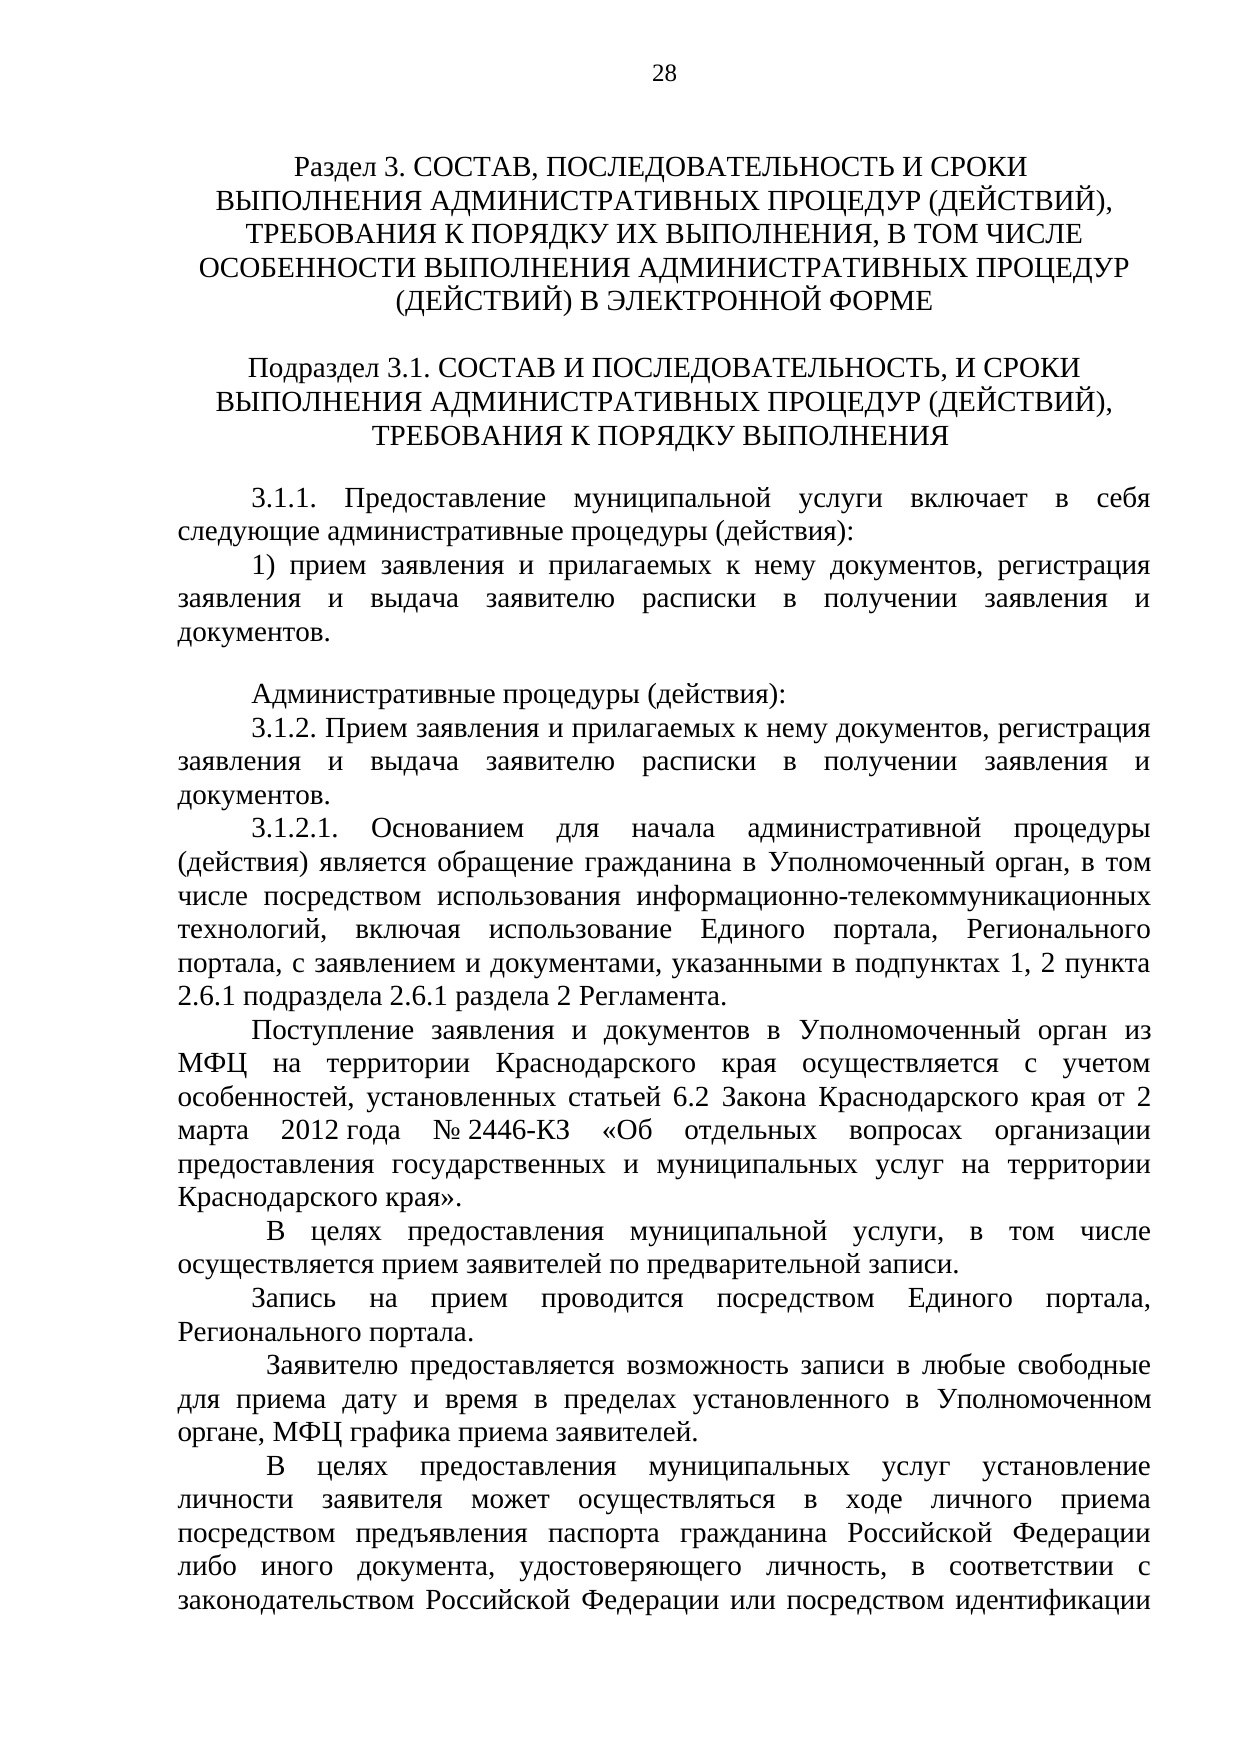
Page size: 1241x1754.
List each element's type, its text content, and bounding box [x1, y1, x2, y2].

text 1) прием заявления и прилагаемых к нему документов, регистрация заявления и выдача заявителю расписки в получении заявления и документов. [177, 547, 1152, 648]
text Заявителю предоставляется возможность записи в любые свободные для приема дату и время в пределах установленного в Уполномоченном органе, МФЦ графика приема заявителей. [177, 1347, 1152, 1448]
text Раздел 3. СОСТАВ, ПОСЛЕДОВАТЕЛЬНОСТЬ И СРОКИ ВЫПОЛНЕНИЯ АДМИНИСТРАТИВНЫХ ПРОЦЕДУР (ДЕЙСТВИЙ), ТРЕБОВАНИЯ К ПОРЯДКУ ИХ ВЫПОЛНЕНИЯ, В ТОМ ЧИСЛЕ ОСОБЕННОСТИ ВЫПОЛНЕНИЯ АДМИНИСТРАТИВНЫХ ПРОЦЕДУР (ДЕЙСТВИЙ) В ЭЛЕКТРОННОЙ ФОРМЕ [177, 149, 1152, 317]
text Поступление заявления и документов в Уполномоченный орган из МФЦ на территории Краснодарского края осуществляется с учетом особенностей, установленных статьей 6.2 Закона Краснодарского края от 2 марта 2012 года № 2446-КЗ «Об отдельных вопросах организации предоставления государственных и муниципальных услуг на территории Краснодарского края». [177, 1012, 1152, 1113]
text 3.1.2.1. Основанием для начала административной процедуры (действия) является обращение гражданина в Уполномоченный орган, в том числе посредством использования информационно-телекоммуникационных технологий, включая использование Единого портала, Регионального портала, с заявлением и документами, указанными в подпунктах 1, 2 пункта 2.6.1 подраздела 2.6.1 раздела 2 Регламента. [177, 811, 1152, 1012]
text Запись на прием проводится посредством Единого портала, Регионального портала. [177, 1280, 1152, 1347]
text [177, 1448, 1152, 1616]
text Поступление заявления и документов в Уполномоченный орган из МФЦ на территории Краснодарского края осуществляется с учетом особенностей, установленных статьей 6.2 Закона Краснодарского края от 2 марта 2012 года № 2446-КЗ «Об отдельных вопросах организации предоставления государственных и муниципальных услуг на территории Краснодарского края». [177, 1179, 1152, 1213]
text Подраздел 3.1. СОСТАВ И ПОСЛЕДОВАТЕЛЬНОСТЬ, И СРОКИ ВЫПОЛНЕНИЯ АДМИНИСТРАТИВНЫХ ПРОЦЕДУР (ДЕЙСТВИЙ), ТРЕБОВАНИЯ К ПОРЯДКУ ВЫПОЛНЕНИЯ [177, 351, 1152, 480]
text В целях предоставления муниципальной услуги, в том числе осуществляется прием заявителей по предварительной записи. [177, 1213, 1152, 1280]
text Административные процедуры (действия): [177, 676, 1152, 710]
text 3.1.2. Прием заявления и прилагаемых к нему документов, регистрация заявления и выдача заявителю расписки в получении заявления и документов. [177, 710, 1152, 811]
text 3.1.1. Предоставление муниципальной услуги включает в себя следующие административные процедуры (действия): [177, 480, 1152, 547]
